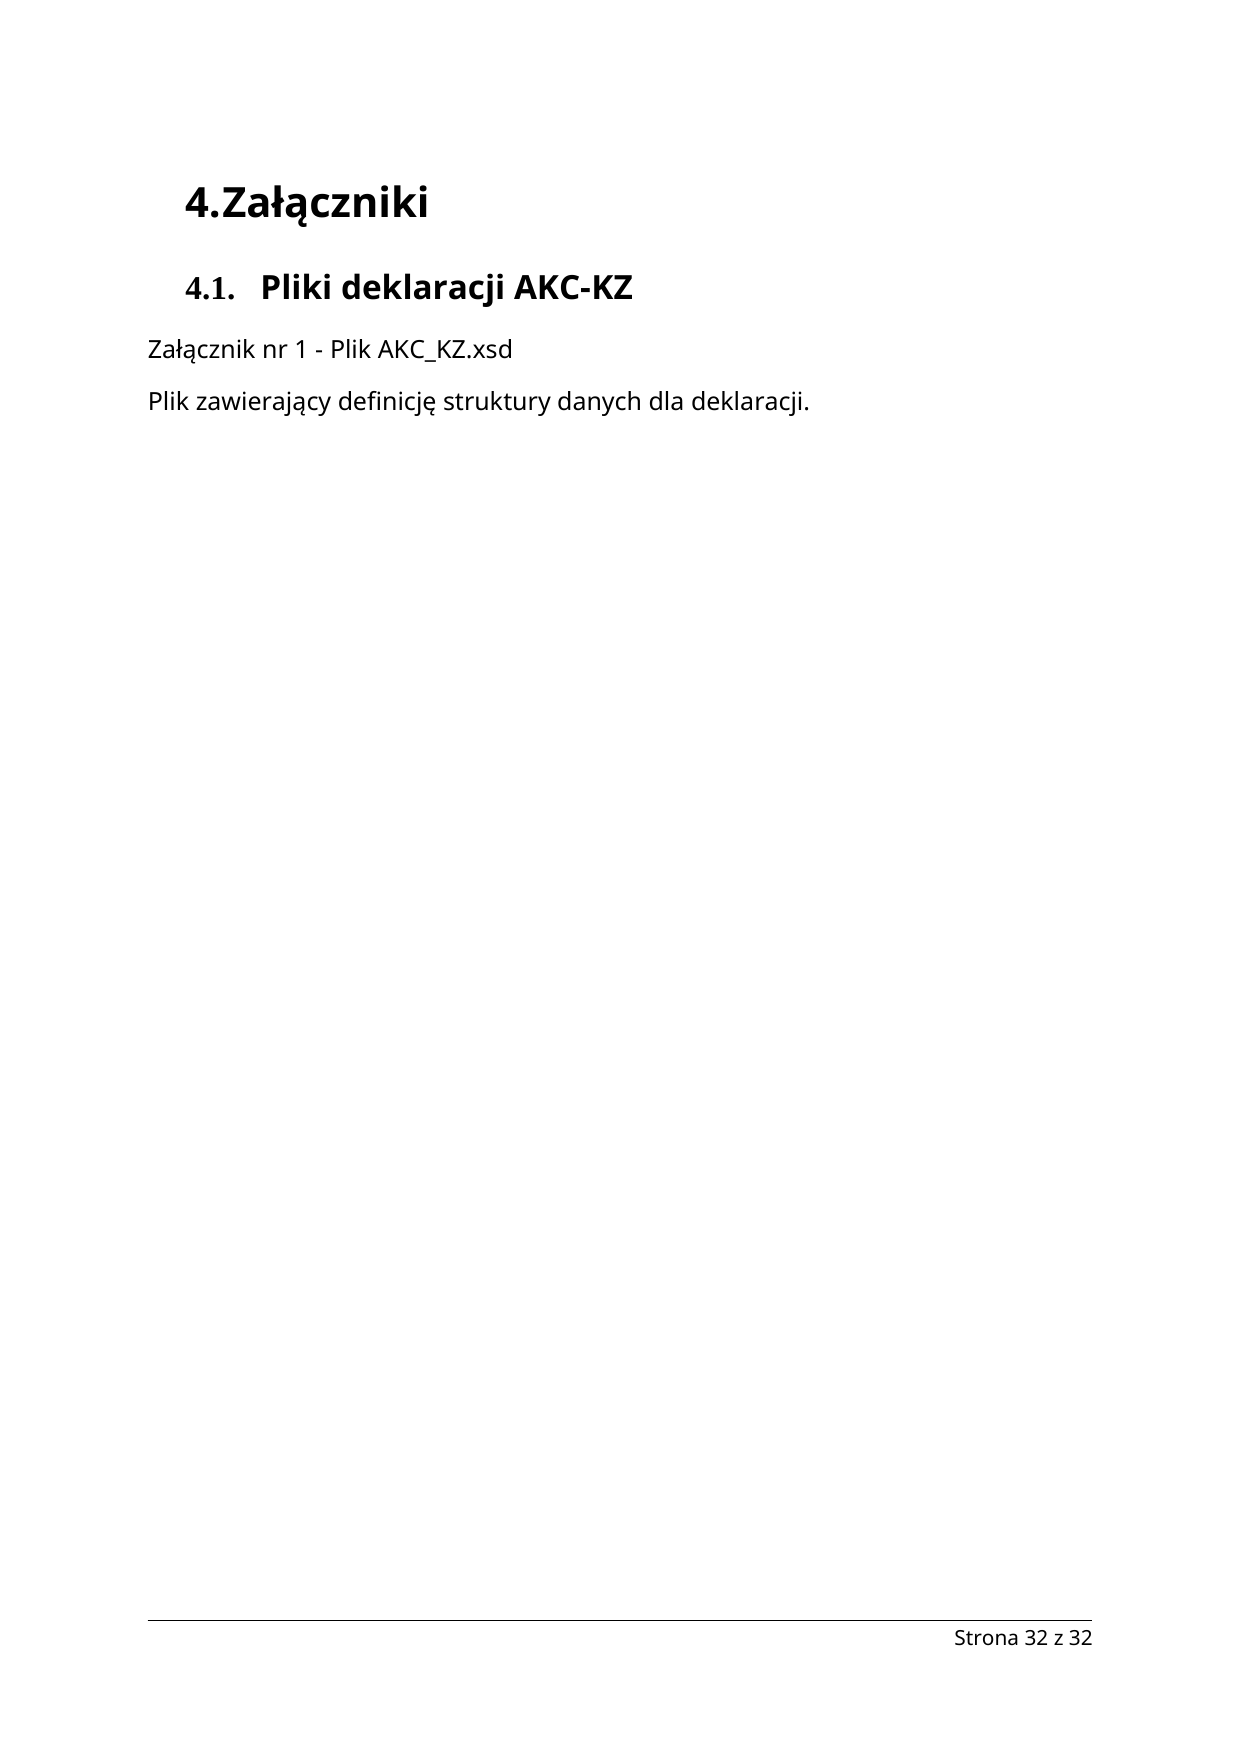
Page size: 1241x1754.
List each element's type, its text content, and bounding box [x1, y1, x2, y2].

subtitle Pliki deklaracji AKC-KZ [185, 264, 1092, 309]
subtitle Załączniki [185, 173, 1092, 229]
text Załącznik nr 1 - Plik AKC_KZ.xsd [148, 332, 1092, 366]
text Plik zawierający definicję struktury danych dla deklaracji. [148, 383, 1092, 417]
